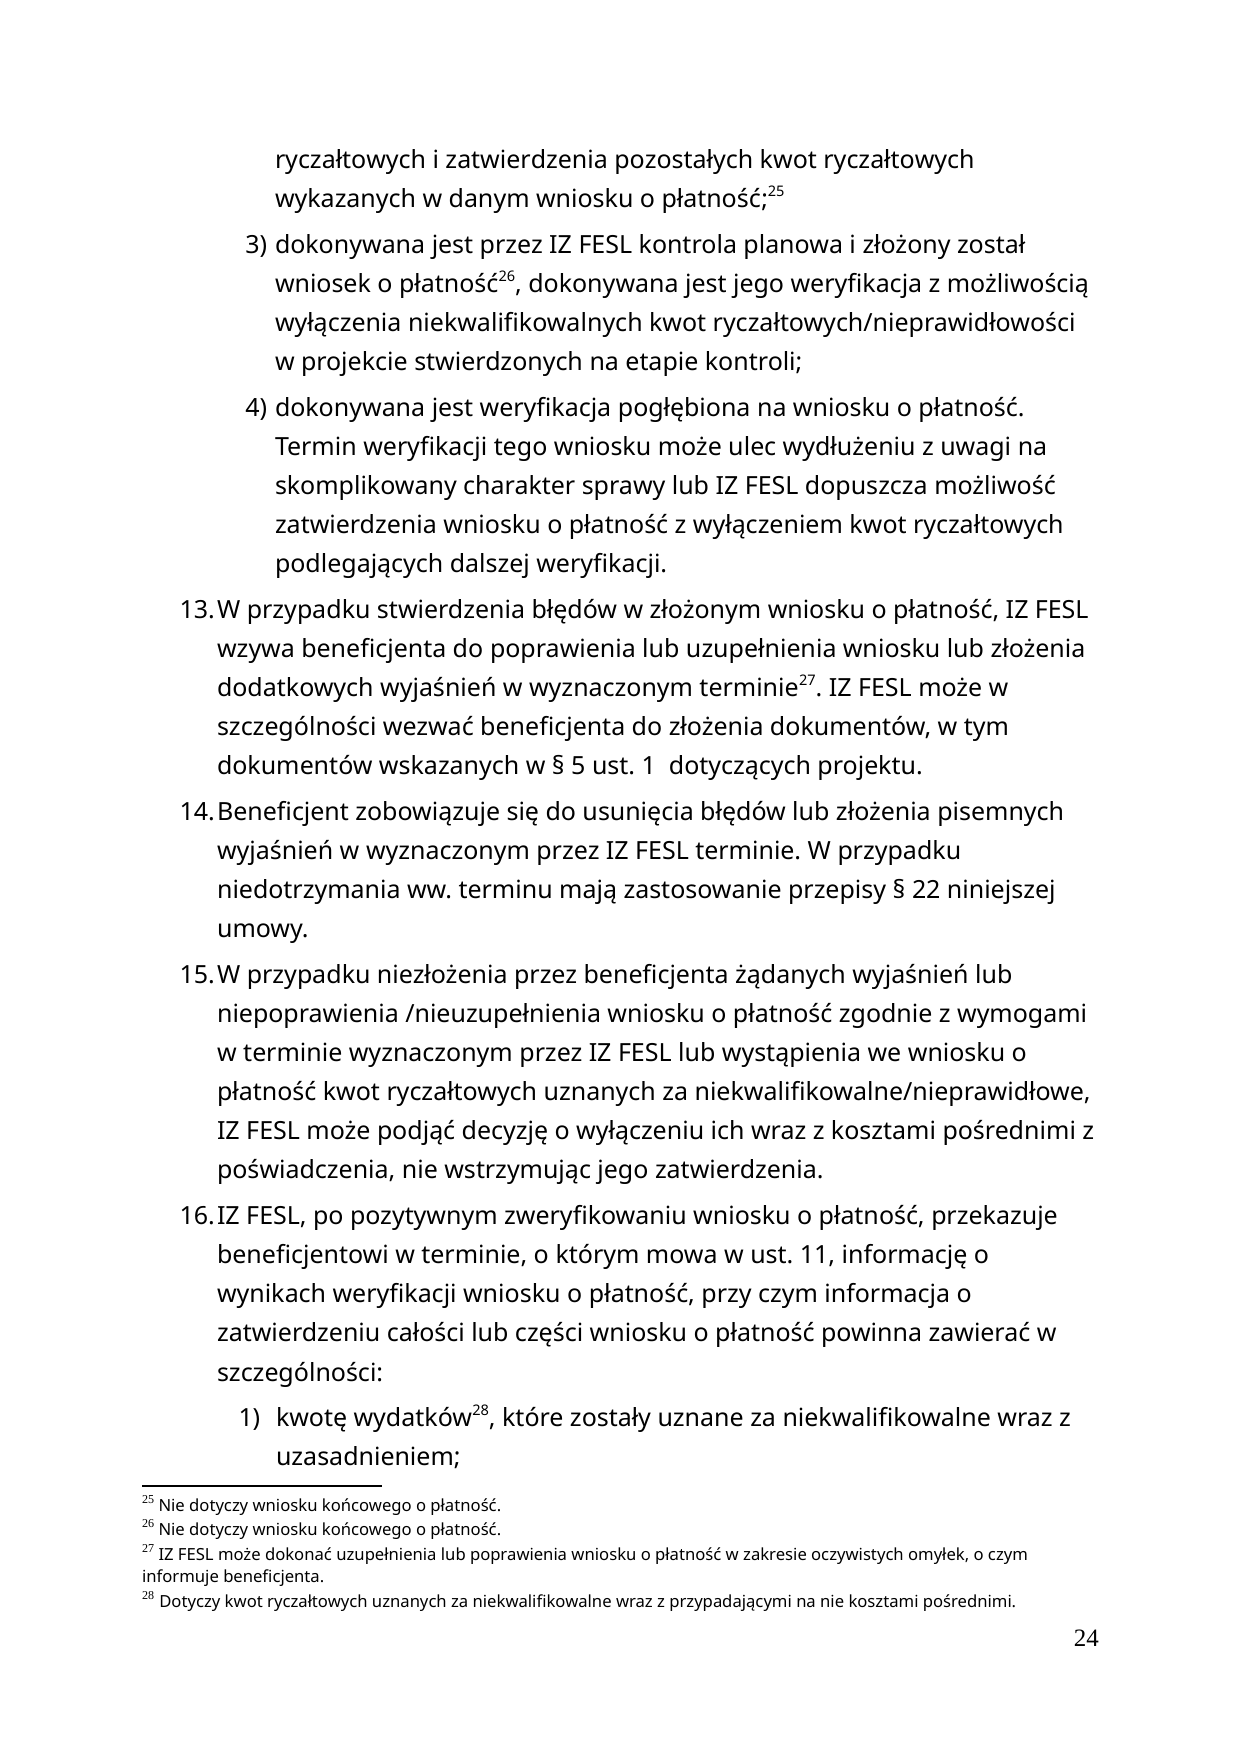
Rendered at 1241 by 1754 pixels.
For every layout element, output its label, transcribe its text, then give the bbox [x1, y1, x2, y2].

list dokonywana jest przez IZ FESL kontrola planowa i złożony został wniosek o płatność, dokonywana jest jego weryfikacja z możliwością wyłączenia niekwalifikowalnych kwot ryczałtowych/nieprawidłowości w projekcie stwierdzonych na etapie kontroli; [245, 226, 1098, 378]
list IZ FESL, po pozytywnym zweryfikowaniu wniosku o płatność, przekazuje beneficjentowi w terminie, o którym mowa w ust. 11, informację o wynikach weryfikacji wniosku o płatność, przy czym informacja o zatwierdzeniu całości lub części wniosku o płatność powinna zawierać w szczególności: [179, 1198, 1098, 1388]
list kwotę wydatków, które zostały uznane za niekwalifikowalne wraz z uzasadnieniem; [238, 1400, 1098, 1473]
list dokonywana jest weryfikacja pogłębiona na wniosku o płatność. Termin weryfikacji tego wniosku może ulec wydłużeniu z uwagi na skomplikowany charakter sprawy lub IZ FESL dopuszcza możliwość zatwierdzenia wniosku o płatność z wyłączeniem kwot ryczałtowych podlegających dalszej weryfikacji. [245, 389, 1098, 580]
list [245, 142, 1098, 215]
list Beneficjent zobowiązuje się do usunięcia błędów lub złożenia pisemnych wyjaśnień w wyznaczonym przez IZ FESL terminie. W przypadku niedotrzymania ww. terminu mają zastosowanie przepisy § 22 niniejszej umowy. [179, 793, 1098, 945]
list W przypadku niezłożenia przez beneficjenta żądanych wyjaśnień lub niepoprawienia /nieuzupełnienia wniosku o płatność zgodnie z wymogami w terminie wyznaczonym przez IZ FESL lub wystąpienia we wniosku o płatność kwot ryczałtowych uznanych za niekwalifikowalne/nieprawidłowe, IZ FESL może podjąć decyzję o wyłączeniu ich wraz z kosztami pośrednimi z poświadczenia, nie wstrzymując jego zatwierdzenia. [179, 956, 1098, 1186]
list W przypadku stwierdzenia błędów w złożonym wniosku o płatność, IZ FESL wzywa beneficjenta do poprawienia lub uzupełnienia wniosku lub złożenia dodatkowych wyjaśnień w wyznaczonym terminie. IZ FESL może w szczególności wezwać beneficjenta do złożenia dokumentów, w tym dokumentów wskazanych w § 5 ust. 1 dotyczących projektu. [179, 591, 1098, 782]
